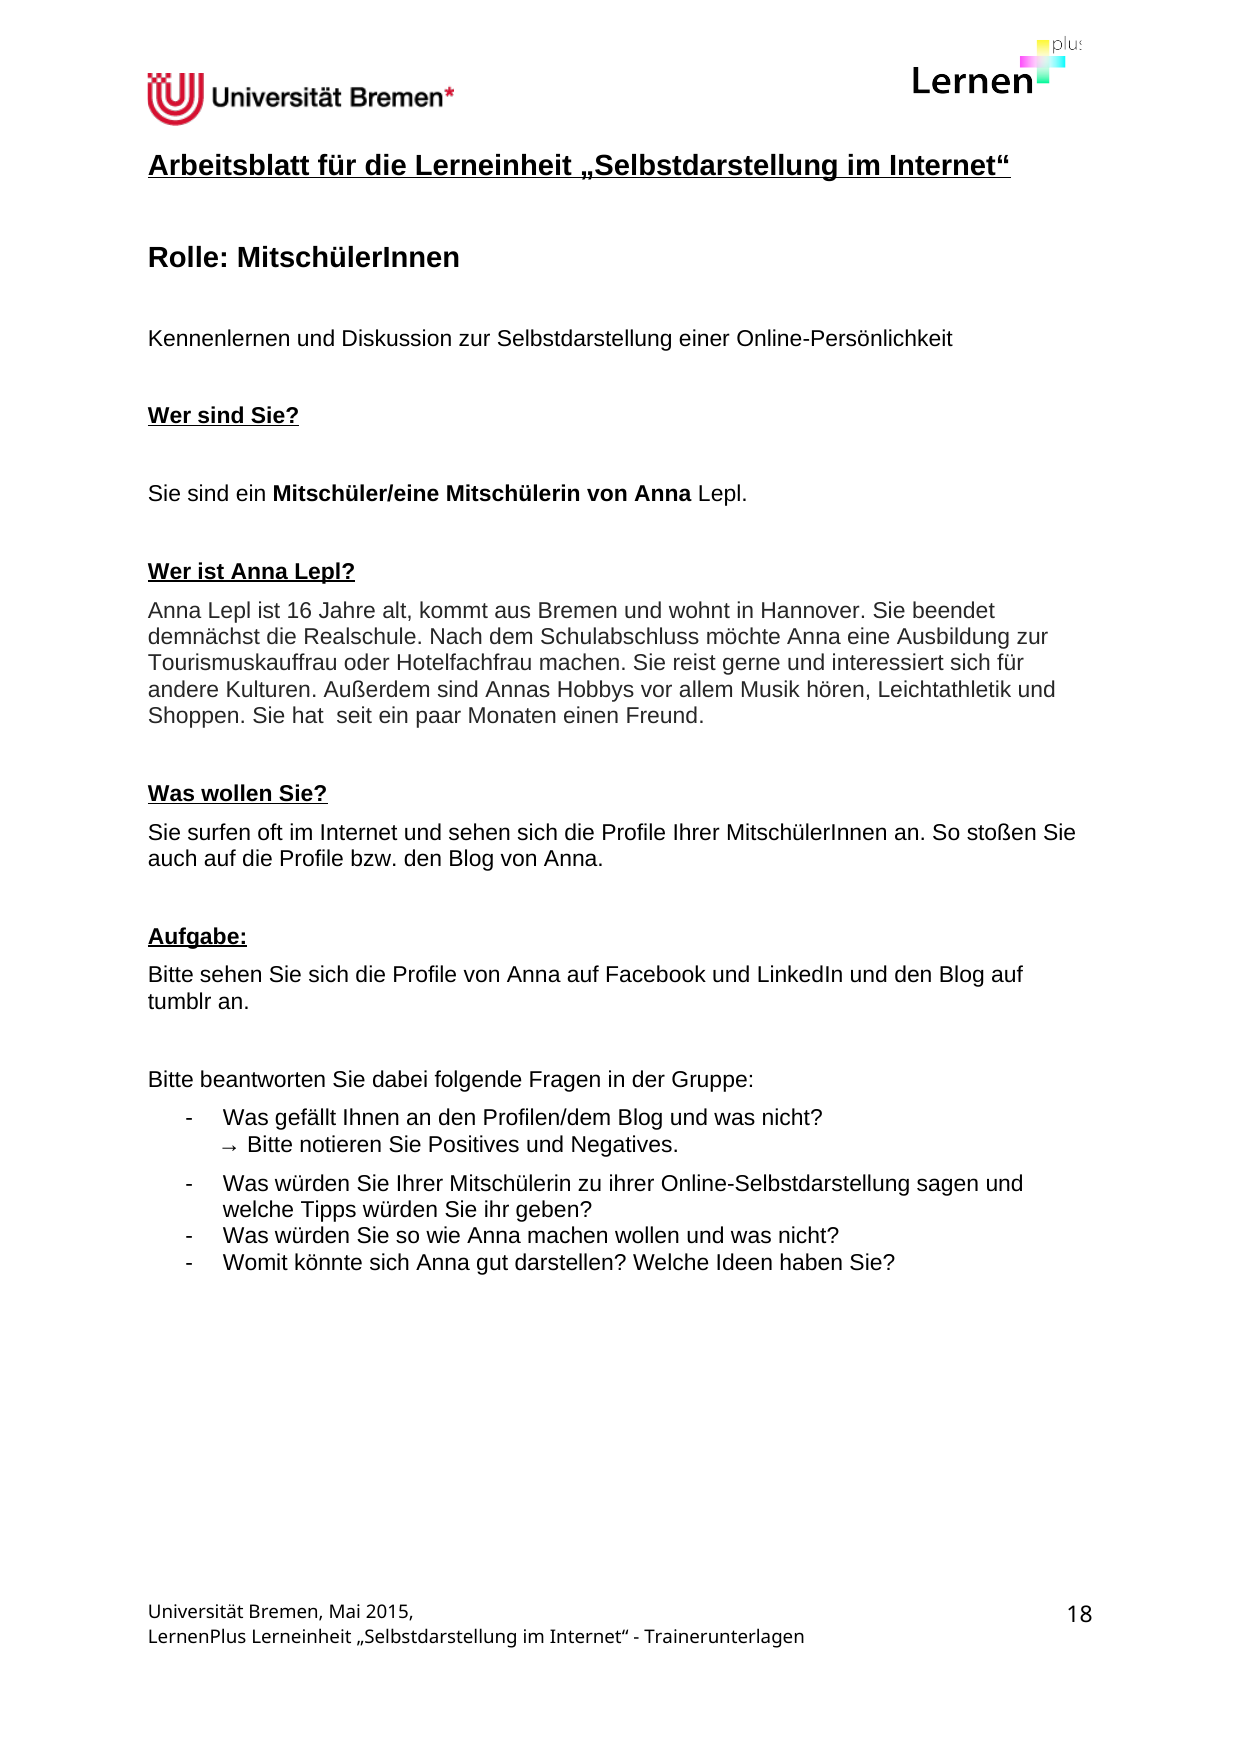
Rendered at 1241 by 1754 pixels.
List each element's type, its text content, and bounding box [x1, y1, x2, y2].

text Was wollen Sie? [148, 780, 1093, 806]
text Bitte sehen Sie sich die Profile von Anna auf Facebook und LinkedIn und den Blog auf tumblr an. [148, 961, 1093, 1014]
text Rolle: MitschülerInnen [148, 240, 1093, 273]
text Wer sind Sie? [148, 402, 1093, 429]
text Anna Lepl ist 16 Jahre alt, kommt aus Bremen und wohnt in Hannover. Sie beendet demnächst die Realschule. Nach dem Schulabschluss möchte Anna eine Ausbildung zur Tourismuskauffrau oder Hotelfachfrau machen. Sie reist gerne und interessiert sich für andere Kulturen. Außerdem sind Annas Hobbys vor allem Musik hören, Leichtathletik und Shoppen. Sie hat seit ein paar Monaten einen Freund. [148, 597, 1093, 728]
text Bitte beantworten Sie dabei folgende Fragen in der Gruppe: [148, 1066, 1093, 1092]
text → Bitte notieren Sie Positives und Negatives. [148, 1131, 1093, 1157]
list Womit könnte sich Anna gut darstellen? Welche Ideen haben Sie? [185, 1249, 1093, 1275]
text Kennenlernen und Diskussion zur Selbstdarstellung einer Online-Persönlichkeit [148, 324, 1093, 351]
text Wer ist Anna Lepl? [148, 558, 1093, 584]
list Was würden Sie Ihrer Mitschülerin zu ihrer Online-Selbstdarstellung sagen und welche Tipps würden Sie ihr geben? [185, 1169, 1093, 1222]
picture [147, 73, 454, 126]
text Sie surfen oft im Internet und sehen sich die Profile Ihrer MitschülerInnen an. So stoßen Sie auch auf die Profile bzw. den Blog von Anna. [148, 818, 1093, 871]
text Arbeitsblatt für die Lerneinheit „Selbstdarstellung im Internet“ [148, 148, 1093, 181]
picture [910, 35, 1082, 106]
list Was gefällt Ihnen an den Profilen/dem Blog und was nicht? [185, 1104, 1093, 1131]
text Sie sind ein Mitschüler/eine Mitschülerin von Anna Lepl. [148, 480, 1093, 506]
list Was würden Sie so wie Anna machen wollen und was nicht? [185, 1222, 1093, 1249]
text Aufgabe: [148, 923, 1093, 949]
